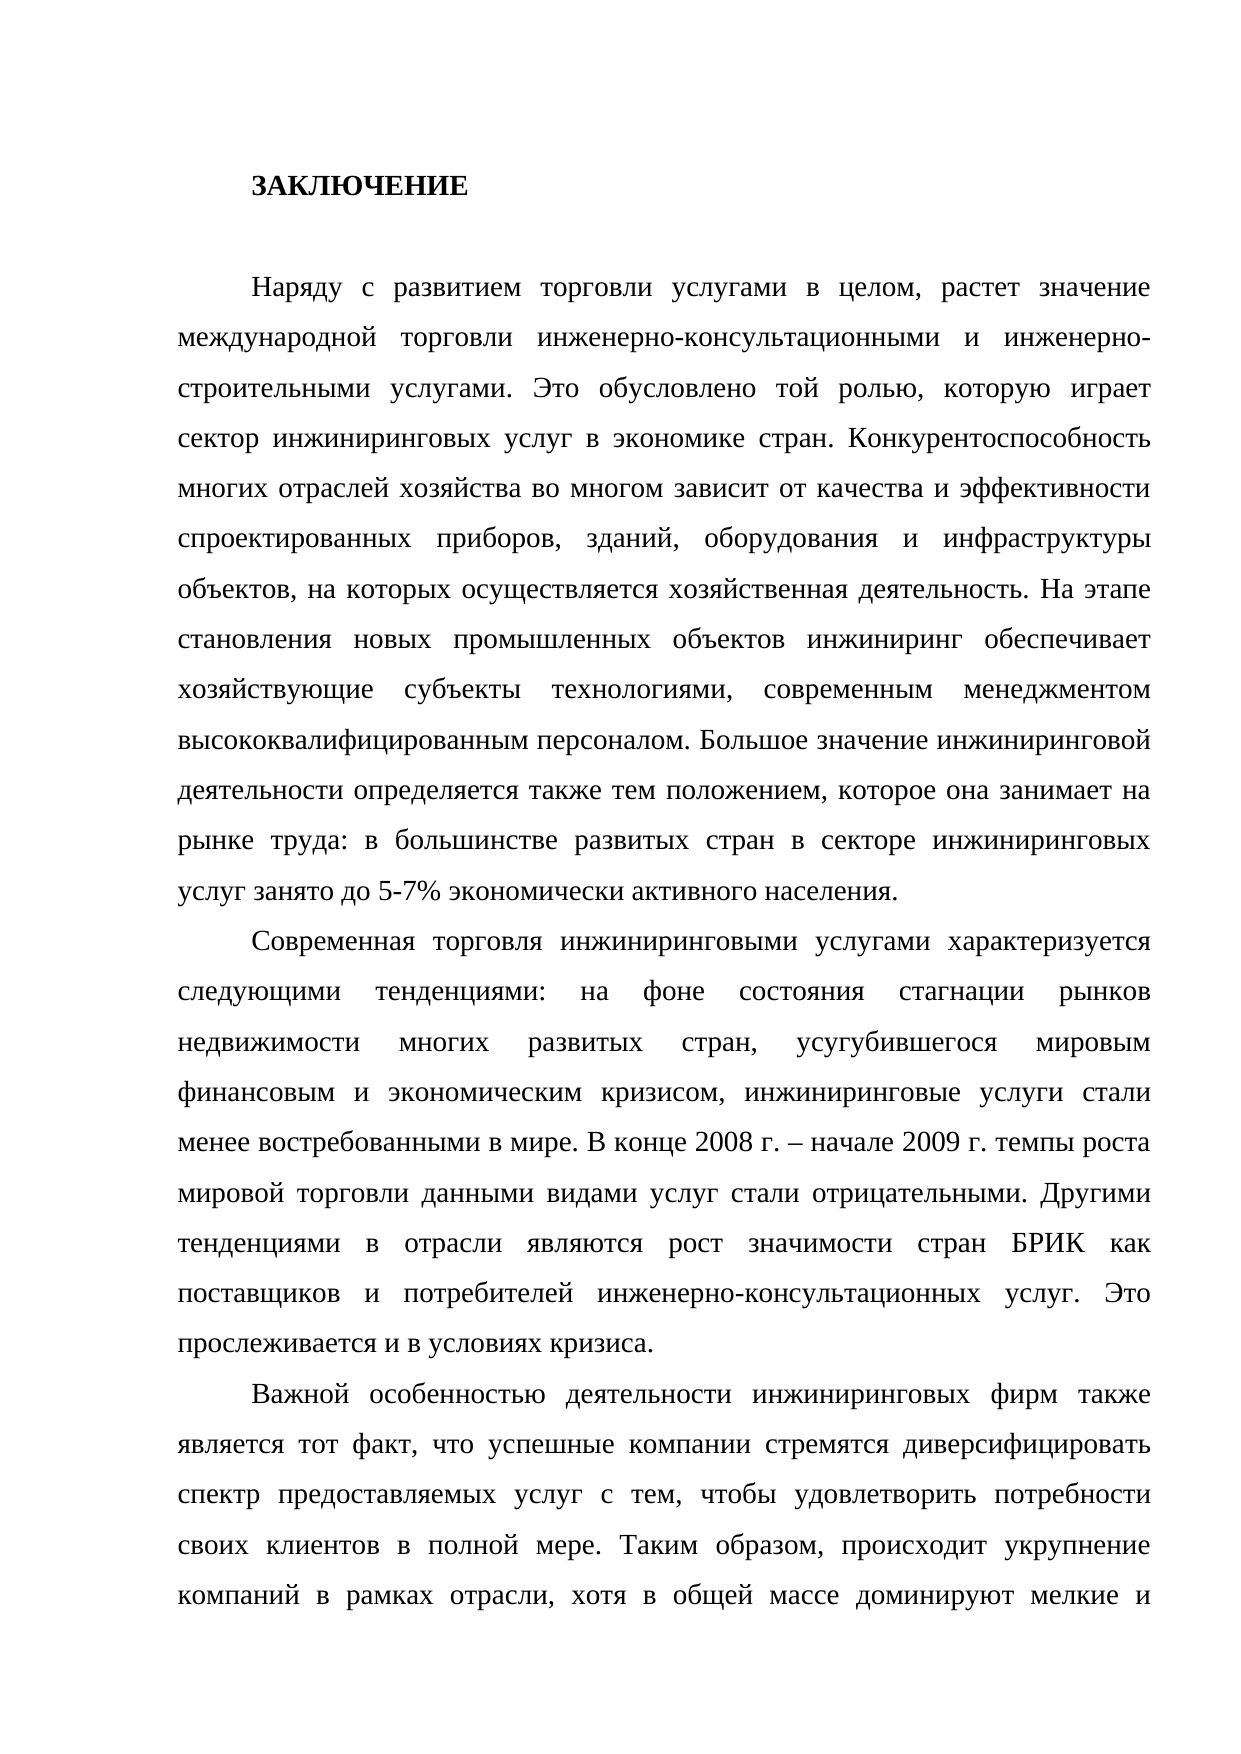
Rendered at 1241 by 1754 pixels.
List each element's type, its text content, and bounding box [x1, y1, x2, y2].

subtitle ЗАКЛЮЧЕНИЕ [177, 168, 1152, 202]
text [177, 1376, 1152, 1611]
text Наряду с развитием торговли услугами в целом, растет значение международной торговли инженерно-консультационными и инженерно-строительными услугами. Это обусловлено той ролью, которую играет сектор инжиниринговых услуг в экономике стран. Конкурентоспособность многих отраслей хозяйства во многом зависит от качества и эффективности спроектированных приборов, зданий, оборудования и инфраструктуры объектов, на которых осуществляется хозяйственная деятельность. На этапе становления новых промышленных объектов инжиниринг обеспечивает хозяйствующие субъекты технологиями, современным менеджментом высококвалифицированным персоналом. Большое значение инжиниринговой деятельности определяется также тем положением, которое она занимает на рынке труда: в большинстве развитых стран в секторе инжиниринговых услуг занято до 5-7% экономически активного населения. [177, 269, 1152, 906]
text Современная торговля инжиниринговыми услугами характеризуется следующими тенденциями: на фоне состояния стагнации рынков недвижимости многих развитых стран, усугубившегося мировым финансовым и экономическим кризисом, инжиниринговые услуги стали менее востребованными в мире. В конце 2008 г. – начале 2009 г. темпы роста мировой торговли данными видами услуг стали отрицательными. Другими тенденциями в отрасли являются рост значимости стран БРИК как поставщиков и потребителей инженерно-консультационных услуг. Это прослеживается и в условиях кризиса. [177, 923, 1152, 1359]
